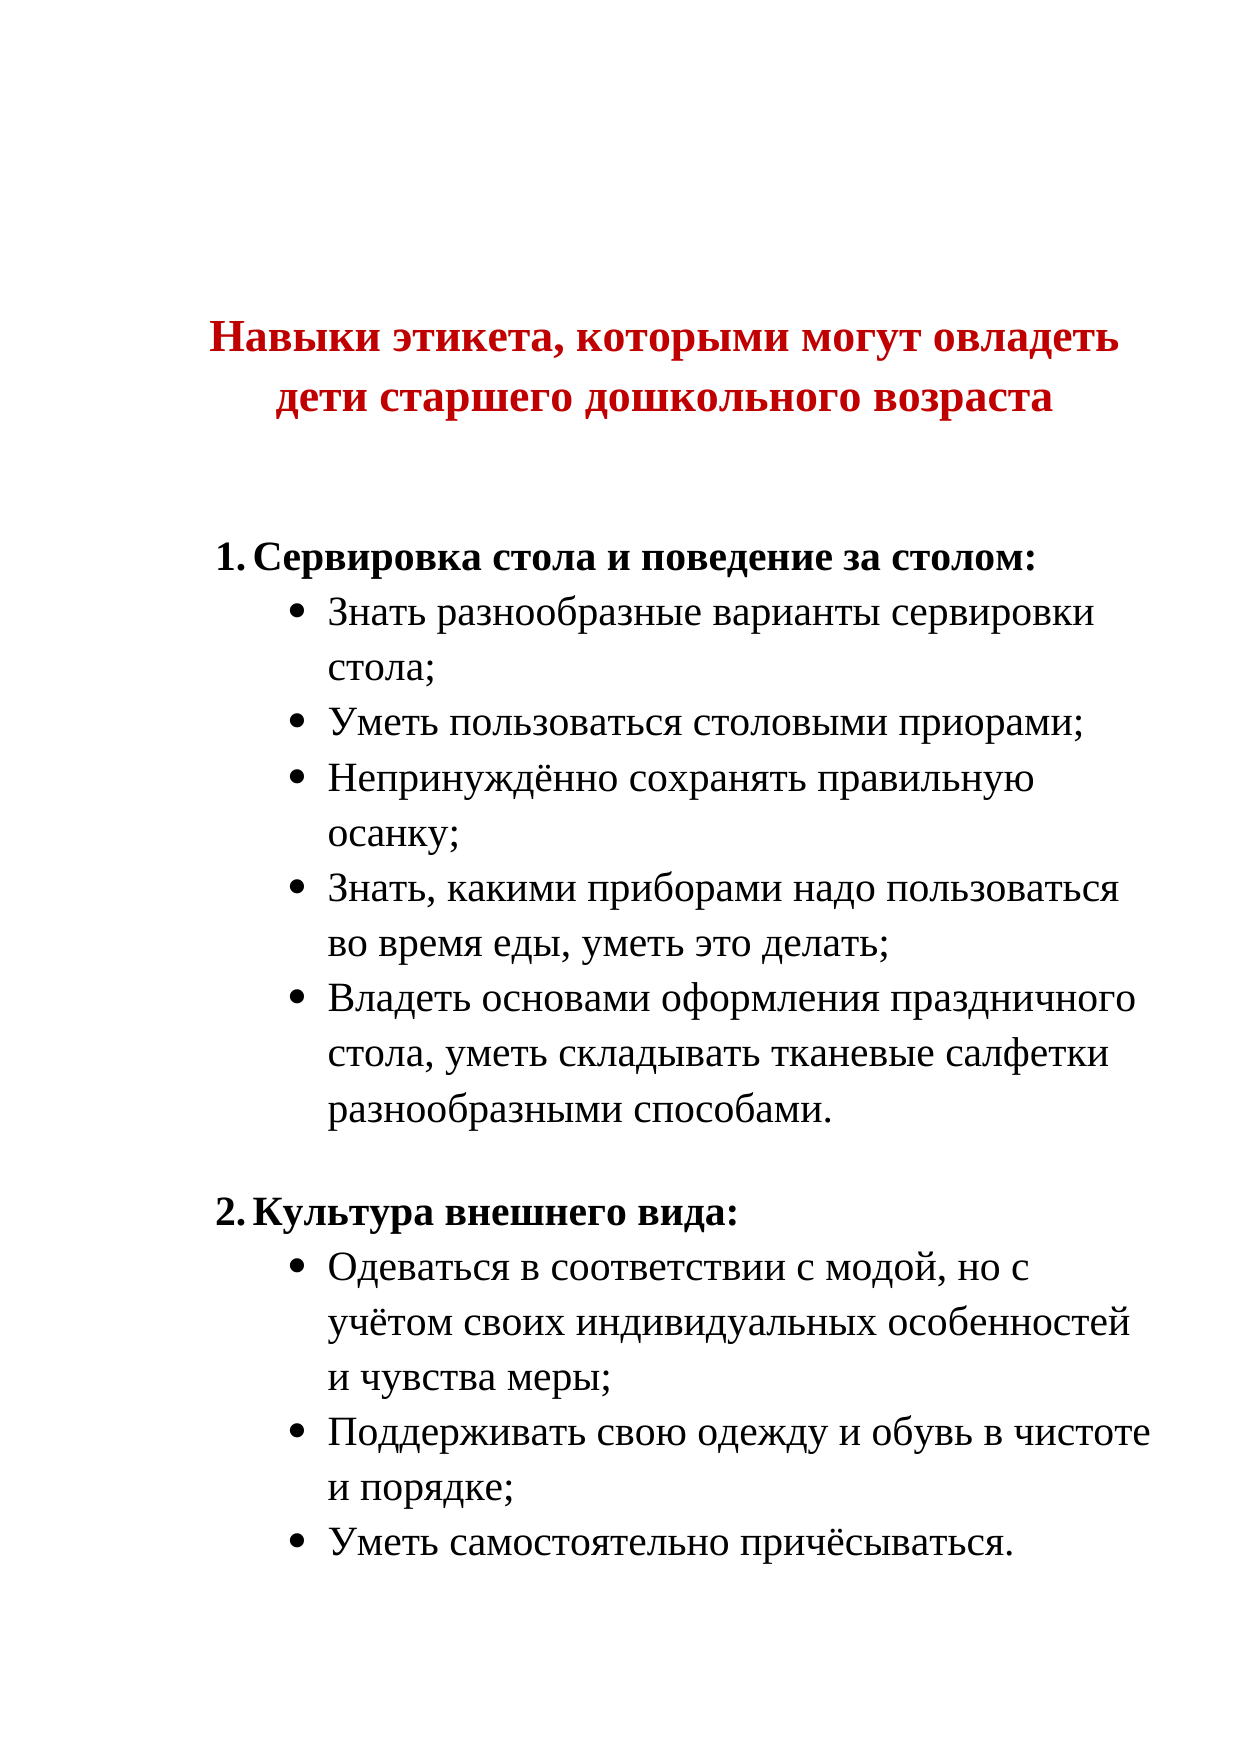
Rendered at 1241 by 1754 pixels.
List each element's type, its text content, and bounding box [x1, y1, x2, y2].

list Одеваться в соответствии с модой, но с учётом своих индивидуальных особенностей и чувства меры; [290, 1241, 1152, 1399]
list Владеть основами оформления праздничного стола, уметь складывать тканевые салфетки разнообразными способами. [290, 973, 1152, 1131]
list Знать разнообразные варианты сервировки стола; [290, 587, 1152, 690]
list Знать, какими приборами надо пользоваться во время еды, уметь это делать; [290, 862, 1152, 966]
list Сервировка стола и поведение за столом: [215, 531, 1152, 579]
list Непринуждённо сохранять правильную осанку; [290, 752, 1152, 855]
text Навыки этикета, которыми могут овладеть дети старшего дошкольного возраста [177, 308, 1152, 421]
list Уметь самостоятельно причёсываться. [290, 1517, 1152, 1565]
list Поддерживать свою одежду и обувь в чистоте и порядке; [290, 1407, 1152, 1510]
list Культура внешнего вида: [215, 1186, 1152, 1234]
list Уметь пользоваться столовыми приорами; [290, 697, 1152, 745]
